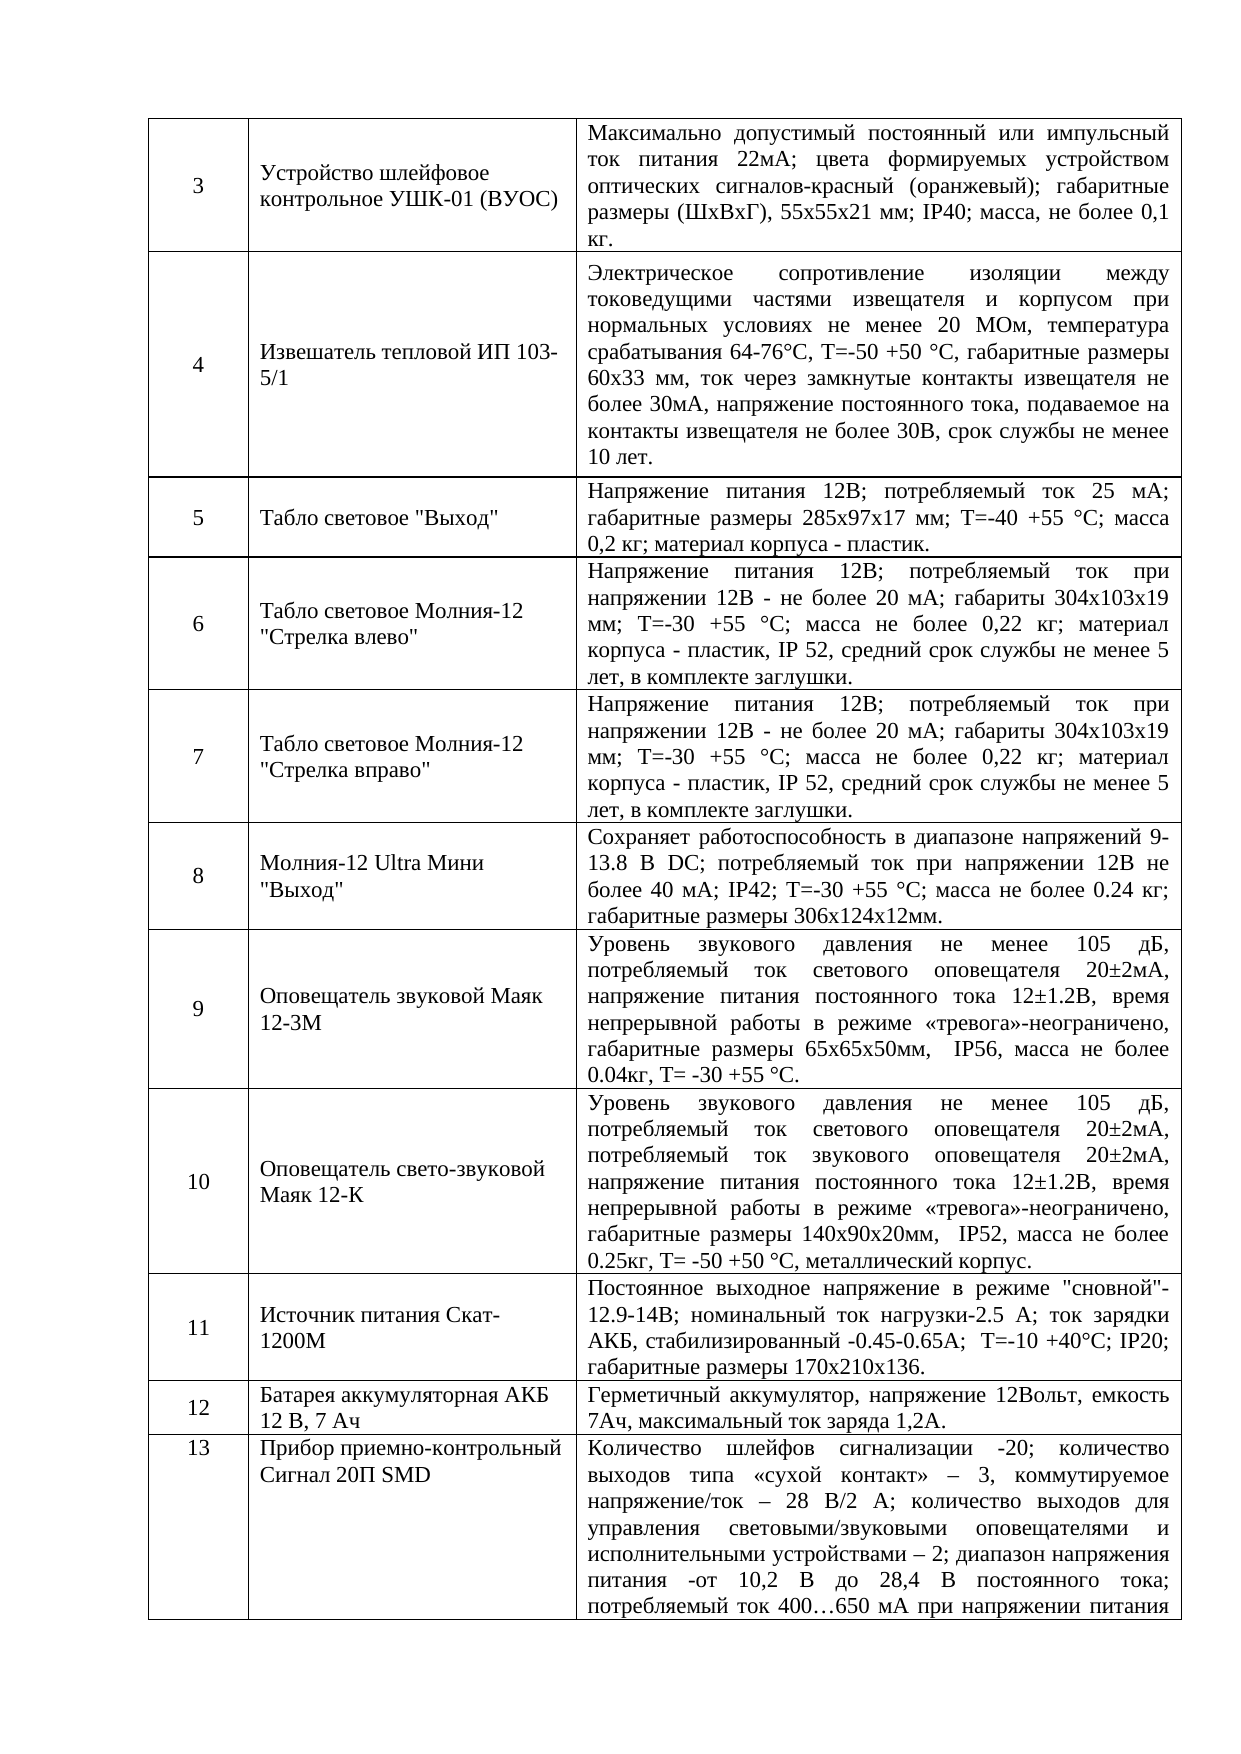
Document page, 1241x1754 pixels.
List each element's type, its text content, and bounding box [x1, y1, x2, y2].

table_cell Уровень звукового давления не менее 105 дБ, потребляемый ток светового оповещателя 20±2мА, потребляемый ток звукового оповещателя 20±2мА, напряжение питания постоянного тока 12±1.2В, время непрерывной работы в режиме «тревога»-неограничено, габаритные размеры 140х90х20мм, IP52, масса не более 0.25кг, Т= -50 +50 °С, металлический корпус. [577, 1089, 1181, 1273]
table_cell 6 [149, 558, 248, 689]
table_cell 4 [149, 252, 248, 476]
table_cell Источник питания Скат-1200М [249, 1274, 576, 1380]
table_cell 10 [149, 1089, 248, 1273]
table_cell 3 [149, 119, 248, 251]
table_cell Уровень звукового давления не менее 105 дБ, потребляемый ток светового оповещателя 20±2мА, напряжение питания постоянного тока 12±1.2В, время непрерывной работы в режиме «тревога»-неограничено, габаритные размеры 65х65х50мм, IP56, масса не более 0.04кг, Т= -30 +55 °С. [577, 930, 1181, 1088]
table_cell Электрическое сопротивление изоляции между токоведущими частями извещателя и корпусом при нормальных условиях не менее 20 МОм, температура срабатывания 64-76°С, Т=-50 +50 °С, габаритные размеры 60х33 мм, ток через замкнутые контакты извещателя не более 30мА, напряжение постоянного тока, подаваемое на контакты извещателя не более 30В, срок службы не менее 10 лет. [577, 252, 1181, 476]
table_cell Табло световое Молния-12 "Стрелка вправо" [249, 690, 576, 822]
table_cell 13 [149, 1435, 248, 1619]
table_cell Табло световое "Выход" [249, 478, 576, 556]
table_cell Табло световое Молния-12 "Стрелка влево" [249, 558, 576, 689]
table_cell 12 [149, 1381, 248, 1433]
table_cell 8 [149, 823, 248, 928]
table_cell Напряжение питания 12В; потребляемый ток 25 мА; габаритные размеры 285х97х17 мм; Т=-40 +55 °С; масса 0,2 кг; материал корпуса - пластик. [577, 478, 1181, 556]
table_cell Оповещатель звуковой Маяк 12-3М [249, 930, 576, 1088]
table_cell Герметичный аккумулятор, напряжение 12Вольт, емкость 7Ач, максимальный ток заряда 1,2А. [577, 1381, 1181, 1433]
table_cell Батарея аккумуляторная АКБ 12 В, 7 Ач [249, 1381, 576, 1433]
table_cell Сохраняет работоспособность в диапазоне напряжений 9-13.8 В DC; потребляемый ток при напряжении 12В не более 40 мА; IP42; Т=-30 +55 °С; масса не более 0.24 кг; габаритные размеры 306х124х12мм. [577, 823, 1181, 928]
table_cell Молния-12 Ultra Мини "Выход" [249, 823, 576, 928]
table_cell 9 [149, 930, 248, 1088]
table_cell Постоянное выходное напряжение в режиме "сновной"-12.9-14В; номинальный ток нагрузки-2.5 А; ток зарядки АКБ, стабилизированный -0.45-0.65А; Т=-10 +40°C; IP20; габаритные размеры 170х210х136. [577, 1274, 1181, 1380]
table_cell 7 [149, 690, 248, 822]
table_cell Оповещатель свето-звуковой Маяк 12-К [249, 1089, 576, 1273]
table_cell 5 [149, 478, 248, 556]
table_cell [249, 1435, 576, 1619]
table_cell Напряжение питания 12В; потребляемый ток при напряжении 12В - не более 20 мА; габариты 304х103х19 мм; Т=-30 +55 °С; масса не более 0,22 кг; материал корпуса - пластик, IP 52, средний срок службы не менее 5 лет, в комплекте заглушки. [577, 690, 1181, 822]
table_cell Извешатель тепловой ИП 103-5/1 [249, 252, 576, 476]
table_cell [577, 1435, 1181, 1619]
table_cell Максимально допустимый постоянный или импульсный ток питания 22мА; цвета формируемых устройством оптических сигналов-красный (оранжевый); габаритные размеры (ШхВхГ), 55х55х21 мм; IP40; масса, не более 0,1 кг. [577, 119, 1181, 251]
table_cell 11 [149, 1274, 248, 1380]
table_cell Устройство шлейфовое контрольное УШК-01 (ВУОС) [249, 119, 576, 251]
table_cell Напряжение питания 12В; потребляемый ток при напряжении 12В - не более 20 мА; габариты 304х103х19 мм; Т=-30 +55 °С; масса не более 0,22 кг; материал корпуса - пластик, IP 52, средний срок службы не менее 5 лет, в комплекте заглушки. [577, 558, 1181, 689]
